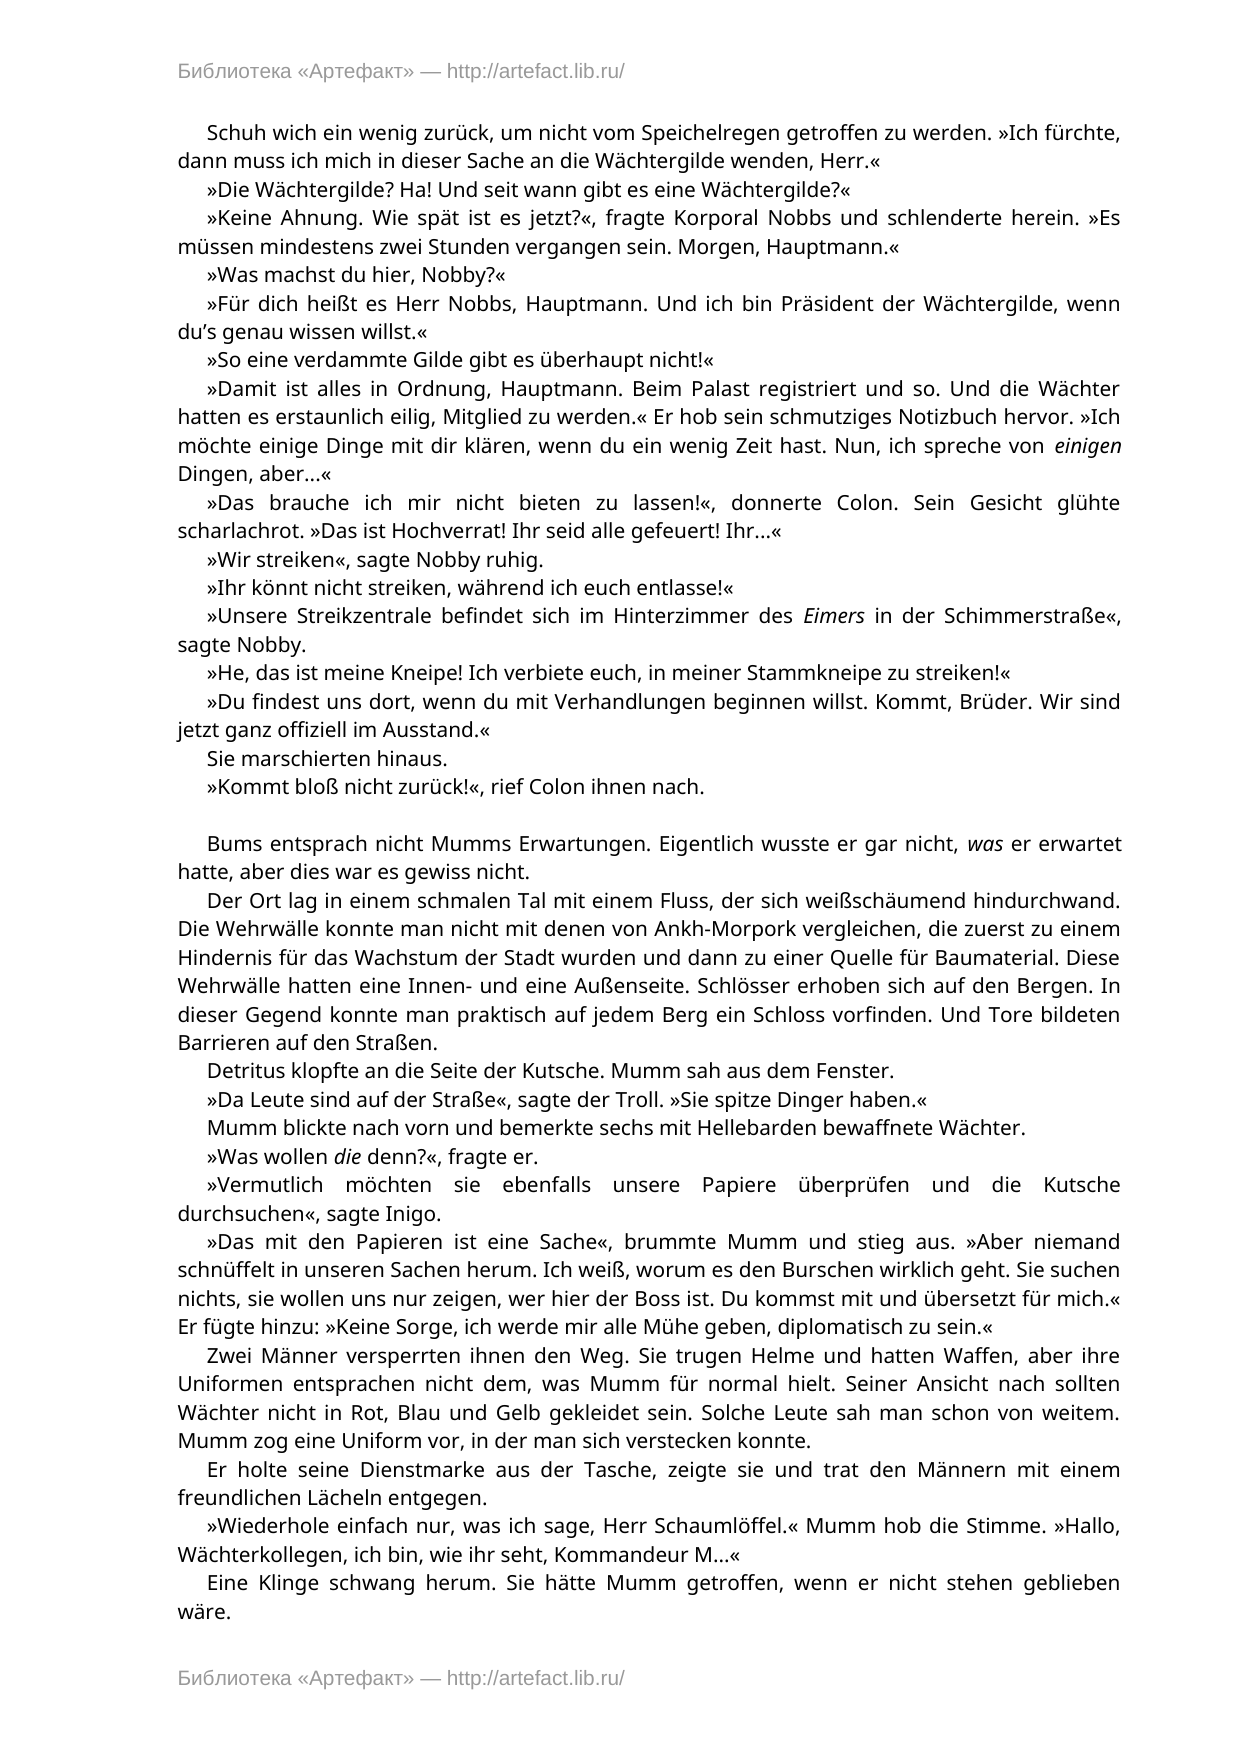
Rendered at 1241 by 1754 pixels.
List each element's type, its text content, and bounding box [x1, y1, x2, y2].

text »Wir streiken«, sagte Nobby ruhig. [177, 545, 1122, 573]
text »Wiederhole einfach nur, was ich sage, Herr Schaumlöffel.« Mumm hob die Stimme. »Hallo, Wächterkollegen, ich bin, wie ihr seht, Kommandeur M...« [177, 1512, 1122, 1568]
text »Damit ist alles in Ordnung, Hauptmann. Beim Palast registriert und so. Und die Wächter hatten es erstaunlich eilig, Mitglied zu werden.« Er hob sein schmutziges Notizbuch hervor. »Ich möchte einige Dinge mit dir klären, wenn du ein wenig Zeit hast. Nun, ich spreche von einigen Dingen, aber...« [177, 374, 1122, 488]
text »Die Wächtergilde? Ha! Und seit wann gibt es eine Wächtergilde?« [177, 175, 1122, 203]
text »Du findest uns dort, wenn du mit Verhandlungen beginnen willst. Kommt, Brüder. Wir sind jetzt ganz offiziell im Ausstand.« [177, 687, 1122, 744]
text Er holte seine Dienstmarke aus der Tasche, zeigte sie und trat den Männern mit einem freundlichen Lächeln entgegen. [177, 1455, 1122, 1512]
text »Vermutlich möchten sie ebenfalls unsere Papiere überprüfen und die Kutsche durchsuchen«, sagte Inigo. [177, 1170, 1122, 1227]
text »Ihr könnt nicht streiken, während ich euch entlasse!« [177, 573, 1122, 602]
text Bums entsprach nicht Mumms Erwartungen. Eigentlich wusste er gar nicht, was er erwartet hatte, aber dies war es gewiss nicht. [177, 829, 1122, 886]
text Mumm blickte nach vorn und bemerkte sechs mit Hellebarden bewaffnete Wächter. [177, 1113, 1122, 1142]
text Der Ort lag in einem schmalen Tal mit einem Fluss, der sich weißschäumend hindurchwand. Die Wehrwälle konnte man nicht mit denen von Ankh-Morpork vergleichen, die zuerst zu einem Hindernis für das Wachstum der Stadt wurden und dann zu einer Quelle für Baumaterial. Diese Wehrwälle hatten eine Innen- und eine Außenseite. Schlösser erhoben sich auf den Bergen. In dieser Gegend konnte man praktisch auf jedem Berg ein Schloss vorfinden. Und Tore bildeten Barrieren auf den Straßen. [177, 886, 1122, 1057]
text »Da Leute sind auf der Straße«, sagte der Troll. »Sie spitze Dinger haben.« [177, 1085, 1122, 1113]
text »Keine Ahnung. Wie spät ist es jetzt?«, fragte Korporal Nobbs und schlenderte herein. »Es müssen mindestens zwei Stunden vergangen sein. Morgen, Hauptmann.« [177, 203, 1122, 260]
text »So eine verdammte Gilde gibt es überhaupt nicht!« [177, 346, 1122, 374]
text »Das mit den Papieren ist eine Sache«, brummte Mumm und stieg aus. »Aber niemand schnüffelt in unseren Sachen herum. Ich weiß, worum es den Burschen wirklich geht. Sie suchen nichts, sie wollen uns nur zeigen, wer hier der Boss ist. Du kommst mit und übersetzt für mich.« Er fügte hinzu: »Keine Sorge, ich werde mir alle Mühe geben, diplomatisch zu sein.« [177, 1227, 1122, 1341]
text Zwei Männer versperrten ihnen den Weg. Sie trugen Helme und hatten Waffen, aber ihre Uniformen entsprachen nicht dem, was Mumm für normal hielt. Seiner Ansicht nach sollten Wächter nicht in Rot, Blau und Gelb gekleidet sein. Solche Leute sah man schon von weitem. Mumm zog eine Uniform vor, in der man sich verstecken konnte. [177, 1341, 1122, 1455]
text Sie marschierten hinaus. [177, 744, 1122, 772]
text »Für dich heißt es Herr Nobbs, Hauptmann. Und ich bin Präsident der Wächtergilde, wenn du’s genau wissen willst.« [177, 289, 1122, 346]
text Schuh wich ein wenig zurück, um nicht vom Speichelregen getroffen zu werden. »Ich fürchte, dann muss ich mich in dieser Sache an die Wächtergilde wenden, Herr.« [177, 118, 1122, 175]
text »Was machst du hier, Nobby?« [177, 260, 1122, 289]
text »Kommt bloß nicht zurück!«, rief Colon ihnen nach. [177, 772, 1122, 801]
text »Was wollen die denn?«, fragte er. [177, 1142, 1122, 1170]
text Detritus klopfte an die Seite der Kutsche. Mumm sah aus dem Fenster. [177, 1057, 1122, 1085]
text »Das brauche ich mir nicht bieten zu lassen!«, donnerte Colon. Sein Gesicht glühte scharlachrot. »Das ist Hochverrat! Ihr seid alle gefeuert! Ihr...« [177, 488, 1122, 545]
text Eine Klinge schwang herum. Sie hätte Mumm getroffen, wenn er nicht stehen geblieben wäre. [177, 1568, 1122, 1625]
text »He, das ist meine Kneipe! Ich verbiete euch, in meiner Stammkneipe zu streiken!« [177, 658, 1122, 687]
text »Unsere Streikzentrale befindet sich im Hinterzimmer des Eimers in der Schimmerstraße«, sagte Nobby. [177, 602, 1122, 658]
